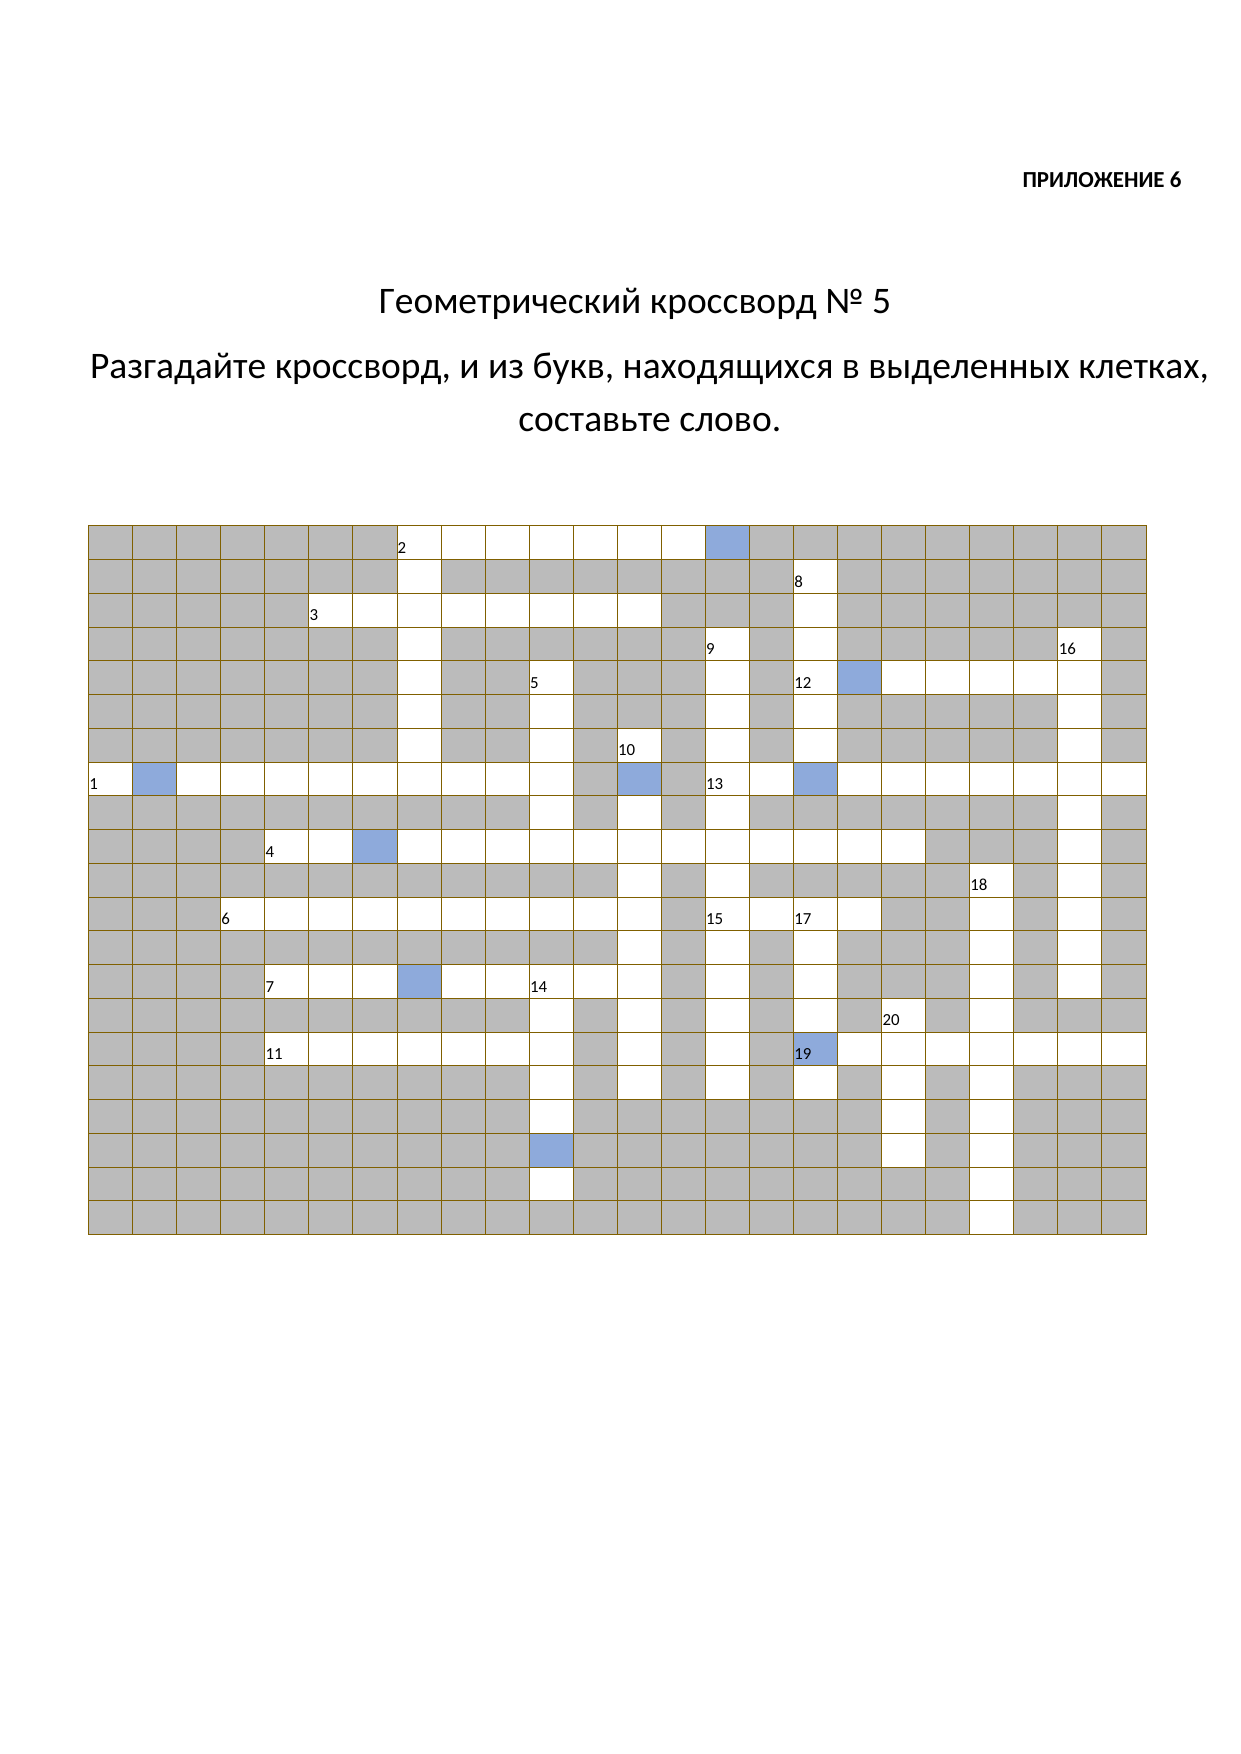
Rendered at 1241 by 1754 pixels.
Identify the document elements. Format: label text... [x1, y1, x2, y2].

table_cell [926, 1168, 969, 1200]
table_cell [838, 1100, 881, 1133]
table_cell [926, 864, 969, 897]
table_cell [970, 1168, 1013, 1200]
table_cell 16 [1058, 628, 1101, 660]
table_cell [574, 1066, 617, 1099]
table_cell [221, 1066, 264, 1099]
table_cell [926, 594, 969, 627]
table_cell [133, 999, 176, 1032]
table_cell [882, 931, 925, 964]
table_cell [574, 1100, 617, 1133]
table_cell [177, 1066, 220, 1099]
table_cell [309, 1134, 352, 1167]
table_cell [970, 898, 1013, 930]
table_cell [1102, 864, 1146, 897]
table_cell [926, 695, 969, 728]
table_cell [530, 931, 573, 964]
table_cell [926, 763, 969, 795]
table_cell [265, 864, 308, 897]
table_cell [1102, 830, 1146, 863]
table_cell [926, 898, 969, 930]
table_cell [618, 560, 661, 593]
table_cell [309, 560, 352, 593]
table_cell [133, 695, 176, 728]
table_cell [1014, 1134, 1057, 1167]
table_cell [1058, 999, 1101, 1032]
table_cell [970, 830, 1013, 863]
text Разгадайте кроссворд, и из букв, находящихся в выделенных клетках, составьте слово. [88, 342, 1211, 441]
table_cell 15 [706, 898, 749, 930]
table_cell [89, 594, 132, 627]
table_cell [177, 661, 220, 694]
table_cell [442, 628, 485, 660]
table_cell [177, 1033, 220, 1065]
table_cell [838, 796, 881, 829]
table_cell [353, 898, 397, 930]
table_cell [794, 999, 837, 1032]
table_cell [353, 1134, 397, 1167]
table_cell [221, 594, 264, 627]
table_header [89, 526, 132, 559]
table_cell 3 [309, 594, 352, 627]
table_cell 11 [265, 1033, 308, 1065]
table_cell [486, 695, 529, 728]
table_cell [794, 1134, 837, 1167]
table_cell [1014, 560, 1057, 593]
table_cell [926, 1201, 969, 1234]
table_cell [89, 1134, 132, 1167]
table_cell [1058, 796, 1101, 829]
table_cell [970, 1066, 1013, 1099]
table_cell [353, 729, 397, 762]
table_cell [1058, 1134, 1101, 1167]
table_cell [838, 1066, 881, 1099]
table_cell [89, 965, 132, 998]
table_cell [970, 1134, 1013, 1167]
table_cell [133, 830, 176, 863]
table_cell [706, 661, 749, 694]
table_cell [486, 661, 529, 694]
table_cell [750, 1134, 793, 1167]
table_cell [750, 661, 793, 694]
table_cell [309, 830, 352, 863]
table_cell [530, 560, 573, 593]
table_cell [353, 560, 397, 593]
table_cell [574, 999, 617, 1032]
table_cell [353, 1100, 397, 1133]
table_cell [177, 1168, 220, 1200]
table_cell [309, 999, 352, 1032]
table_cell [530, 898, 573, 930]
table_cell [265, 661, 308, 694]
table_cell [353, 695, 397, 728]
table_cell [794, 594, 837, 627]
table_cell [442, 763, 485, 795]
table_cell [221, 864, 264, 897]
table_cell [133, 1033, 176, 1065]
table_cell [442, 898, 485, 930]
table_cell [794, 628, 837, 660]
table_cell [662, 560, 705, 593]
table_cell [133, 1168, 176, 1200]
table_cell [89, 695, 132, 728]
table_cell [353, 796, 397, 829]
table_cell [221, 661, 264, 694]
table_cell [398, 1066, 441, 1099]
table_cell [265, 729, 308, 762]
table_cell [177, 695, 220, 728]
table_cell [618, 1134, 661, 1167]
table_cell [574, 729, 617, 762]
table_cell [89, 1033, 132, 1065]
table_cell [706, 594, 749, 627]
table_cell [1014, 864, 1057, 897]
table_cell [530, 796, 573, 829]
table_cell [442, 695, 485, 728]
table_header 2 [398, 526, 441, 559]
table_header [221, 526, 264, 559]
table_cell [265, 1066, 308, 1099]
table_cell [574, 796, 617, 829]
table_cell [662, 898, 705, 930]
table_cell [838, 628, 881, 660]
table_cell [1014, 661, 1057, 694]
table_cell [1014, 594, 1057, 627]
table_cell [221, 1168, 264, 1200]
table_cell [1014, 830, 1057, 863]
table_cell [618, 1100, 661, 1133]
table_header [1014, 526, 1057, 559]
table_cell [398, 661, 441, 694]
table_cell [662, 864, 705, 897]
table_cell [1102, 965, 1146, 998]
table_cell [838, 830, 881, 863]
table_cell [662, 1066, 705, 1099]
table_cell [486, 864, 529, 897]
table_cell [1102, 1033, 1146, 1065]
table_cell 1 [89, 763, 132, 795]
table_cell [926, 661, 969, 694]
table_cell [926, 1100, 969, 1133]
table_cell [398, 560, 441, 593]
table_cell [442, 661, 485, 694]
table_cell [309, 898, 352, 930]
table_cell [1102, 661, 1146, 694]
table_cell [1058, 1066, 1101, 1099]
table_cell [706, 1201, 749, 1234]
table_cell [309, 1066, 352, 1099]
table_cell [1014, 628, 1057, 660]
table_cell [970, 931, 1013, 964]
table_cell [177, 729, 220, 762]
table_cell [706, 864, 749, 897]
table_cell [794, 1201, 837, 1234]
table_cell [309, 1100, 352, 1133]
table_cell [838, 999, 881, 1032]
table_cell [353, 1201, 397, 1234]
table_header [530, 526, 573, 559]
table_cell 9 [706, 628, 749, 660]
table_cell [442, 796, 485, 829]
table_cell [89, 1201, 132, 1234]
table_cell [882, 898, 925, 930]
table_cell [662, 1134, 705, 1167]
table_cell [750, 1168, 793, 1200]
table_cell [265, 898, 308, 930]
table_cell [1058, 1201, 1101, 1234]
table_cell [618, 594, 661, 627]
table_cell [1102, 594, 1146, 627]
table_cell [1058, 898, 1101, 930]
table_cell [970, 560, 1013, 593]
table_cell [794, 796, 837, 829]
table_cell [398, 830, 441, 863]
table_cell [398, 999, 441, 1032]
table_cell [265, 1134, 308, 1167]
table_cell [662, 931, 705, 964]
table_cell [662, 965, 705, 998]
table_cell [574, 965, 617, 998]
table_cell [882, 796, 925, 829]
table_cell [530, 864, 573, 897]
table_cell [970, 594, 1013, 627]
table_cell [530, 729, 573, 762]
table_cell [89, 1100, 132, 1133]
table_cell [530, 999, 573, 1032]
table_cell [926, 628, 969, 660]
table_cell [794, 864, 837, 897]
table_cell [574, 560, 617, 593]
table_cell [353, 763, 397, 795]
table_cell [353, 1168, 397, 1200]
table_cell [133, 1201, 176, 1234]
table_cell [353, 965, 397, 998]
table_cell [221, 729, 264, 762]
table_cell [794, 695, 837, 728]
table_cell [750, 999, 793, 1032]
table_cell [1102, 763, 1146, 795]
table_cell 20 [882, 999, 925, 1032]
table_cell [177, 999, 220, 1032]
table_cell [1058, 931, 1101, 964]
table_cell [133, 594, 176, 627]
table_cell [265, 695, 308, 728]
table_cell 14 [530, 965, 573, 998]
table_cell [133, 796, 176, 829]
table_cell [1102, 796, 1146, 829]
table_cell [838, 560, 881, 593]
table_cell [353, 931, 397, 964]
table_cell [530, 1100, 573, 1133]
table_cell [706, 560, 749, 593]
table_header [177, 526, 220, 559]
table_cell [1102, 1134, 1146, 1167]
table_cell [618, 661, 661, 694]
table_cell [133, 560, 176, 593]
table_cell [838, 864, 881, 897]
table_header [794, 526, 837, 559]
table_cell [882, 661, 925, 694]
table_cell [486, 1201, 529, 1234]
table_cell [133, 661, 176, 694]
table_cell [486, 898, 529, 930]
table_cell [486, 729, 529, 762]
table_cell [882, 628, 925, 660]
table_cell [177, 763, 220, 795]
table_cell [442, 999, 485, 1032]
table_cell [926, 1134, 969, 1167]
table_cell [133, 1066, 176, 1099]
table_cell [838, 594, 881, 627]
table_cell [926, 999, 969, 1032]
table_cell [353, 999, 397, 1032]
table_cell [574, 864, 617, 897]
table_cell [1102, 1168, 1146, 1200]
table_cell [1014, 1066, 1057, 1099]
table_cell [442, 864, 485, 897]
table_cell [1014, 965, 1057, 998]
table_header [882, 526, 925, 559]
table_cell [926, 560, 969, 593]
table_header [265, 526, 308, 559]
table_header [618, 526, 661, 559]
table_cell [882, 729, 925, 762]
table_cell [221, 763, 264, 795]
table_cell [353, 1066, 397, 1099]
table_cell [442, 1100, 485, 1133]
table_cell [618, 763, 661, 795]
table_cell [442, 1168, 485, 1200]
table_cell [750, 965, 793, 998]
table_cell [442, 560, 485, 593]
table_cell [618, 796, 661, 829]
table_cell [265, 1100, 308, 1133]
table_cell [1014, 763, 1057, 795]
table_cell [221, 796, 264, 829]
table_header [662, 526, 705, 559]
table_cell [177, 830, 220, 863]
table_cell [177, 1201, 220, 1234]
table_cell [398, 931, 441, 964]
table_cell [926, 796, 969, 829]
table_cell [882, 864, 925, 897]
table_cell [89, 729, 132, 762]
table_cell [309, 763, 352, 795]
table_cell [309, 1168, 352, 1200]
table_cell [662, 594, 705, 627]
table_cell [970, 661, 1013, 694]
table_cell [838, 661, 881, 694]
table_cell [398, 1033, 441, 1065]
table_cell [970, 763, 1013, 795]
table_cell [662, 830, 705, 863]
table_header [1058, 526, 1101, 559]
table_cell [177, 560, 220, 593]
table_cell [486, 1134, 529, 1167]
table_cell [970, 999, 1013, 1032]
table_cell [530, 1168, 573, 1200]
table_cell [1014, 1168, 1057, 1200]
table_cell [970, 1033, 1013, 1065]
table_cell [926, 1033, 969, 1065]
table_cell [177, 898, 220, 930]
table_cell [706, 1168, 749, 1200]
table_cell [221, 965, 264, 998]
table_cell [750, 594, 793, 627]
text ПРИЛОЖЕНИЕ 6 [88, 165, 1181, 193]
table_cell 19 [794, 1033, 837, 1065]
table_cell [1102, 628, 1146, 660]
table_cell 6 [221, 898, 264, 930]
table_cell [706, 965, 749, 998]
table_cell [838, 1134, 881, 1167]
table_cell [442, 965, 485, 998]
table_cell [398, 695, 441, 728]
table_cell [1014, 931, 1057, 964]
table_cell [838, 1033, 881, 1065]
table_cell [662, 1100, 705, 1133]
table_cell [530, 830, 573, 863]
table_cell [1102, 1201, 1146, 1234]
table_cell [486, 1033, 529, 1065]
table_cell [221, 1033, 264, 1065]
table_cell [309, 695, 352, 728]
table_cell [662, 1201, 705, 1234]
table_cell [882, 1033, 925, 1065]
table_cell [706, 830, 749, 863]
table_cell [1058, 864, 1101, 897]
table_cell [1014, 796, 1057, 829]
table_cell [89, 1168, 132, 1200]
table_cell [838, 965, 881, 998]
table_cell [530, 763, 573, 795]
table_cell [970, 695, 1013, 728]
table_cell [1102, 1100, 1146, 1133]
table_cell [265, 1201, 308, 1234]
table_cell [398, 965, 441, 998]
table_cell [838, 1168, 881, 1200]
table_cell [1102, 1066, 1146, 1099]
table_cell [133, 864, 176, 897]
table_cell [750, 864, 793, 897]
table_cell 4 [265, 830, 308, 863]
table_cell [750, 763, 793, 795]
table_cell [1058, 560, 1101, 593]
table_cell [574, 695, 617, 728]
table_cell [618, 830, 661, 863]
table_cell [662, 1033, 705, 1065]
table_cell [1014, 1100, 1057, 1133]
table_cell [442, 729, 485, 762]
table_cell [1014, 999, 1057, 1032]
table_cell [706, 999, 749, 1032]
table_cell [574, 1033, 617, 1065]
table_cell [353, 864, 397, 897]
table_cell 13 [706, 763, 749, 795]
table_cell [706, 1100, 749, 1133]
table_cell [89, 796, 132, 829]
table_cell [618, 864, 661, 897]
table_header [970, 526, 1013, 559]
table_cell [265, 1168, 308, 1200]
table_cell [794, 729, 837, 762]
table_cell [574, 661, 617, 694]
table_cell [133, 763, 176, 795]
table_cell [530, 695, 573, 728]
table_cell [750, 1201, 793, 1234]
table_cell [750, 898, 793, 930]
table_cell [882, 830, 925, 863]
table_cell [486, 830, 529, 863]
table_cell [1014, 1201, 1057, 1234]
table_cell [618, 965, 661, 998]
table_header [750, 526, 793, 559]
table_cell [618, 1033, 661, 1065]
table_cell [794, 931, 837, 964]
table_cell [89, 898, 132, 930]
table_cell [1058, 1168, 1101, 1200]
table_cell [882, 594, 925, 627]
table_cell [309, 796, 352, 829]
table_cell [1102, 999, 1146, 1032]
table_cell [794, 1168, 837, 1200]
table_cell [398, 594, 441, 627]
table_cell [89, 1066, 132, 1099]
table_header [926, 526, 969, 559]
table_cell [750, 1066, 793, 1099]
table_cell [706, 729, 749, 762]
table_cell [530, 1201, 573, 1234]
table_cell [1102, 898, 1146, 930]
table_cell [221, 1100, 264, 1133]
table_cell [750, 628, 793, 660]
table_cell [353, 628, 397, 660]
table_cell [265, 931, 308, 964]
table_cell [970, 1201, 1013, 1234]
table_cell [618, 1201, 661, 1234]
table_cell [133, 628, 176, 660]
table_cell [838, 729, 881, 762]
table_cell [309, 931, 352, 964]
table_cell [309, 1201, 352, 1234]
table_cell [486, 560, 529, 593]
table_cell [221, 628, 264, 660]
table_cell [442, 1201, 485, 1234]
table_cell [133, 1134, 176, 1167]
table_cell [618, 1066, 661, 1099]
table_cell [1014, 898, 1057, 930]
table_cell [662, 661, 705, 694]
table_cell [838, 898, 881, 930]
table_cell [970, 965, 1013, 998]
table_cell [706, 931, 749, 964]
table_cell [133, 898, 176, 930]
table_cell [882, 763, 925, 795]
table_cell [882, 1134, 925, 1167]
table_cell [221, 560, 264, 593]
table_cell [970, 1100, 1013, 1133]
table_cell [309, 864, 352, 897]
table_cell [794, 965, 837, 998]
table_cell [1058, 729, 1101, 762]
table_header [353, 526, 397, 559]
table_cell [486, 594, 529, 627]
table_cell [882, 560, 925, 593]
table_cell [398, 796, 441, 829]
table_cell [442, 931, 485, 964]
table_header [486, 526, 529, 559]
table_cell [221, 695, 264, 728]
table_cell [1014, 1033, 1057, 1065]
table_cell [133, 931, 176, 964]
table_header [442, 526, 485, 559]
table_cell 18 [970, 864, 1013, 897]
table_cell [221, 931, 264, 964]
table_cell [265, 594, 308, 627]
table_cell [221, 830, 264, 863]
table_cell [574, 931, 617, 964]
table_cell [574, 830, 617, 863]
table_cell [1058, 965, 1101, 998]
table_cell [926, 1066, 969, 1099]
table_cell [442, 1066, 485, 1099]
table_cell [926, 729, 969, 762]
table_cell [882, 1100, 925, 1133]
table_cell 7 [265, 965, 308, 998]
table_header [706, 526, 749, 559]
table_cell [794, 1100, 837, 1133]
table_header [133, 526, 176, 559]
table_cell [353, 594, 397, 627]
table_cell [530, 1033, 573, 1065]
table_cell [838, 931, 881, 964]
table_cell [882, 965, 925, 998]
table_cell [265, 999, 308, 1032]
table_header [309, 526, 352, 559]
table_cell [89, 830, 132, 863]
table_cell [89, 999, 132, 1032]
table_cell [706, 1033, 749, 1065]
table_cell [662, 1168, 705, 1200]
table_cell [662, 999, 705, 1032]
table_cell [486, 965, 529, 998]
table_cell [353, 1033, 397, 1065]
table_cell [750, 830, 793, 863]
table_cell [398, 628, 441, 660]
table_cell [221, 999, 264, 1032]
table_cell [398, 729, 441, 762]
table_cell [926, 931, 969, 964]
table_cell [221, 1201, 264, 1234]
table_cell [309, 1033, 352, 1065]
table_cell [177, 864, 220, 897]
table_cell [1058, 1033, 1101, 1065]
table_header [574, 526, 617, 559]
table_cell [133, 1100, 176, 1133]
table_cell [750, 796, 793, 829]
table_cell [926, 830, 969, 863]
table_cell [750, 695, 793, 728]
table_cell [750, 560, 793, 593]
table_cell [970, 729, 1013, 762]
table_cell [398, 1201, 441, 1234]
table_cell [970, 796, 1013, 829]
table_cell [1058, 830, 1101, 863]
table_cell 8 [794, 560, 837, 593]
table_cell [398, 763, 441, 795]
table_cell [794, 830, 837, 863]
table_cell [309, 965, 352, 998]
table_cell 10 [618, 729, 661, 762]
table_cell [486, 999, 529, 1032]
table_cell [353, 830, 397, 863]
table_cell 12 [794, 661, 837, 694]
table_cell [882, 1066, 925, 1099]
table_cell [882, 1201, 925, 1234]
table_cell [486, 1100, 529, 1133]
table_cell [398, 1168, 441, 1200]
table_cell [486, 796, 529, 829]
table_cell [574, 594, 617, 627]
table_cell [618, 695, 661, 728]
table_cell [706, 796, 749, 829]
table_cell [89, 661, 132, 694]
table_cell [618, 1168, 661, 1200]
table_cell [89, 628, 132, 660]
table_cell [177, 931, 220, 964]
table_cell [1058, 1100, 1101, 1133]
table_cell [618, 628, 661, 660]
table_cell [177, 796, 220, 829]
table_cell [1102, 695, 1146, 728]
table_cell [574, 1201, 617, 1234]
table_cell [794, 1066, 837, 1099]
table_cell [574, 898, 617, 930]
table_cell [398, 1134, 441, 1167]
table_cell [618, 999, 661, 1032]
table_cell [530, 594, 573, 627]
table_cell [398, 898, 441, 930]
table_cell [574, 628, 617, 660]
table_cell [1102, 931, 1146, 964]
table_cell [838, 1201, 881, 1234]
table_cell [882, 1168, 925, 1200]
table_cell [662, 695, 705, 728]
table_cell [398, 864, 441, 897]
table_cell [265, 796, 308, 829]
table_cell [838, 695, 881, 728]
table_cell [89, 560, 132, 593]
table_cell [309, 729, 352, 762]
table_cell [1058, 661, 1101, 694]
table_cell [750, 1033, 793, 1065]
table_cell [309, 661, 352, 694]
table_cell [442, 1134, 485, 1167]
table_cell [177, 628, 220, 660]
table_cell [882, 695, 925, 728]
table_cell [353, 661, 397, 694]
table_cell [486, 763, 529, 795]
table_cell [1014, 695, 1057, 728]
table_cell [706, 1134, 749, 1167]
table_cell [1058, 594, 1101, 627]
table_cell [442, 1033, 485, 1065]
table_cell [530, 1134, 573, 1167]
table_cell [970, 628, 1013, 660]
table_cell [486, 1066, 529, 1099]
table_cell [89, 864, 132, 897]
table_cell [1102, 560, 1146, 593]
table_header [838, 526, 881, 559]
table_cell [574, 1168, 617, 1200]
table_cell [265, 763, 308, 795]
table_cell [486, 628, 529, 660]
table_cell [265, 560, 308, 593]
table_cell [486, 1168, 529, 1200]
table_cell [133, 729, 176, 762]
table_cell [662, 763, 705, 795]
table_cell [530, 1066, 573, 1099]
table_cell [177, 594, 220, 627]
table_cell [574, 1134, 617, 1167]
table_cell [750, 1100, 793, 1133]
table_cell [1058, 763, 1101, 795]
table_cell 17 [794, 898, 837, 930]
table_cell [926, 965, 969, 998]
table_cell [750, 729, 793, 762]
table_cell 5 [530, 661, 573, 694]
table_cell [1102, 729, 1146, 762]
table_cell [398, 1100, 441, 1133]
table_cell [89, 931, 132, 964]
table_cell [662, 796, 705, 829]
table_cell [662, 729, 705, 762]
table_cell [486, 931, 529, 964]
table_cell [177, 965, 220, 998]
table_cell [750, 931, 793, 964]
table_cell [133, 965, 176, 998]
table_cell [530, 628, 573, 660]
table_cell [574, 763, 617, 795]
table_cell [706, 695, 749, 728]
table_cell [309, 628, 352, 660]
text Геометрический кроссворд № 5 [88, 277, 1181, 323]
table_cell [1058, 695, 1101, 728]
table_header [1102, 526, 1146, 559]
table_cell [177, 1100, 220, 1133]
table_cell [177, 1134, 220, 1167]
table_cell [618, 931, 661, 964]
table_cell [794, 763, 837, 795]
table_cell [442, 594, 485, 627]
table_cell [706, 1066, 749, 1099]
table_cell [265, 628, 308, 660]
table_cell [662, 628, 705, 660]
table_cell [221, 1134, 264, 1167]
table_cell [442, 830, 485, 863]
table_cell [838, 763, 881, 795]
table_cell [1014, 729, 1057, 762]
table_cell [618, 898, 661, 930]
